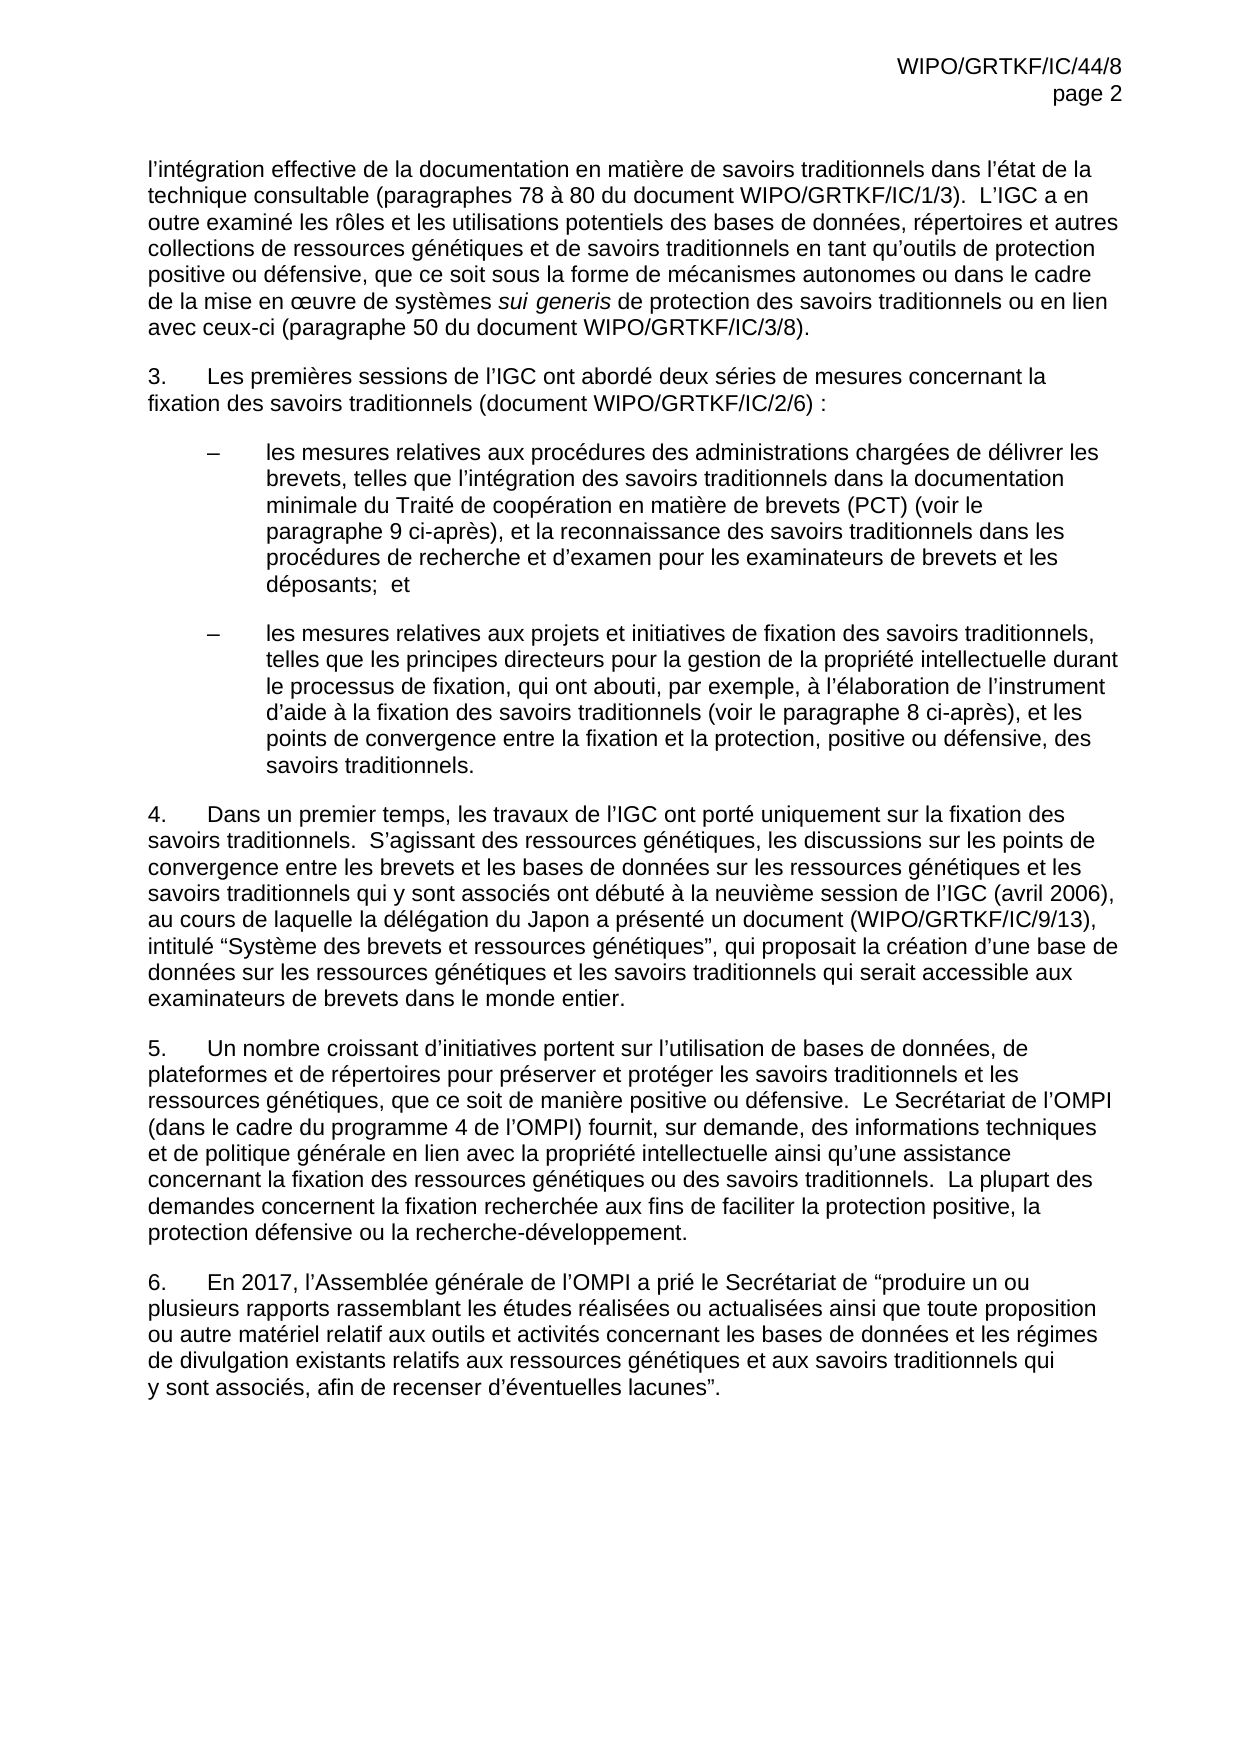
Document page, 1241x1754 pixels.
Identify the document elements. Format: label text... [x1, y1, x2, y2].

list les mesures relatives aux projets et initiatives de fixation des savoirs traditionnels, telles que les principes directeurs pour la gestion de la propriété intellectuelle durant le processus de fixation, qui ont abouti, par exemple, à l’élaboration de l’instrument d’aide à la fixation des savoirs traditionnels (voir le paragraphe 8 ci-après), et les points de convergence entre la fixation et la protection, positive ou défensive, des savoirs traditionnels. [207, 620, 1122, 778]
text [148, 156, 1122, 340]
text Dans un premier temps, les travaux de l’IGC ont porté uniquement sur la fixation des savoirs traditionnels. S’agissant des ressources génétiques, les discussions sur les points de convergence entre les brevets et les bases de données sur les ressources génétiques et les savoirs traditionnels qui y sont associés ont débuté à la neuvième session de l’IGC (avril 2006), au cours de laquelle la délégation du Japon a présenté un document (WIPO/GRTKF/IC/9/13), intitulé “Système des brevets et ressources génétiques”, qui proposait la création d’une base de données sur les ressources génétiques et les savoirs traditionnels qui serait accessible aux examinateurs de brevets dans le monde entier. [148, 801, 1122, 1012]
text Un nombre croissant d’initiatives portent sur l’utilisation de bases de données, de plateformes et de répertoires pour préserver et protéger les savoirs traditionnels et les ressources génétiques, que ce soit de manière positive ou défensive. Le Secrétariat de l’OMPI (dans le cadre du programme 4 de l’OMPI) fournit, sur demande, des informations techniques et de politique générale en lien avec la propriété intellectuelle ainsi qu’une assistance concernant la fixation des ressources génétiques ou des savoirs traditionnels. La plupart des demandes concernent la fixation recherchée aux fins de faciliter la protection positive, la protection défensive ou la recherche-développement. [148, 1035, 1122, 1246]
text Les premières sessions de l’IGC ont abordé deux séries de mesures concernant la fixation des savoirs traditionnels (document WIPO/GRTKF/IC/2/6) : [148, 363, 1122, 416]
list les mesures relatives aux procédures des administrations chargées de délivrer les brevets, telles que l’intégration des savoirs traditionnels dans la documentation minimale du Traité de coopération en matière de brevets (PCT) (voir le paragraphe 9 ci-après), et la reconnaissance des savoirs traditionnels dans les procédures de recherche et d’examen pour les examinateurs de brevets et les déposants; et [207, 439, 1122, 597]
text En 2017, l’Assemblée générale de l’OMPI a prié le Secrétariat de “produire un ou plusieurs rapports rassemblant les études réalisées ou actualisées ainsi que toute proposition ou autre matériel relatif aux outils et activités concernant les bases de données et les régimes de divulgation existants relatifs aux ressources génétiques et aux savoirs traditionnels qui y sont associés, afin de recenser d’éventuelles lacunes”. [148, 1268, 1122, 1400]
